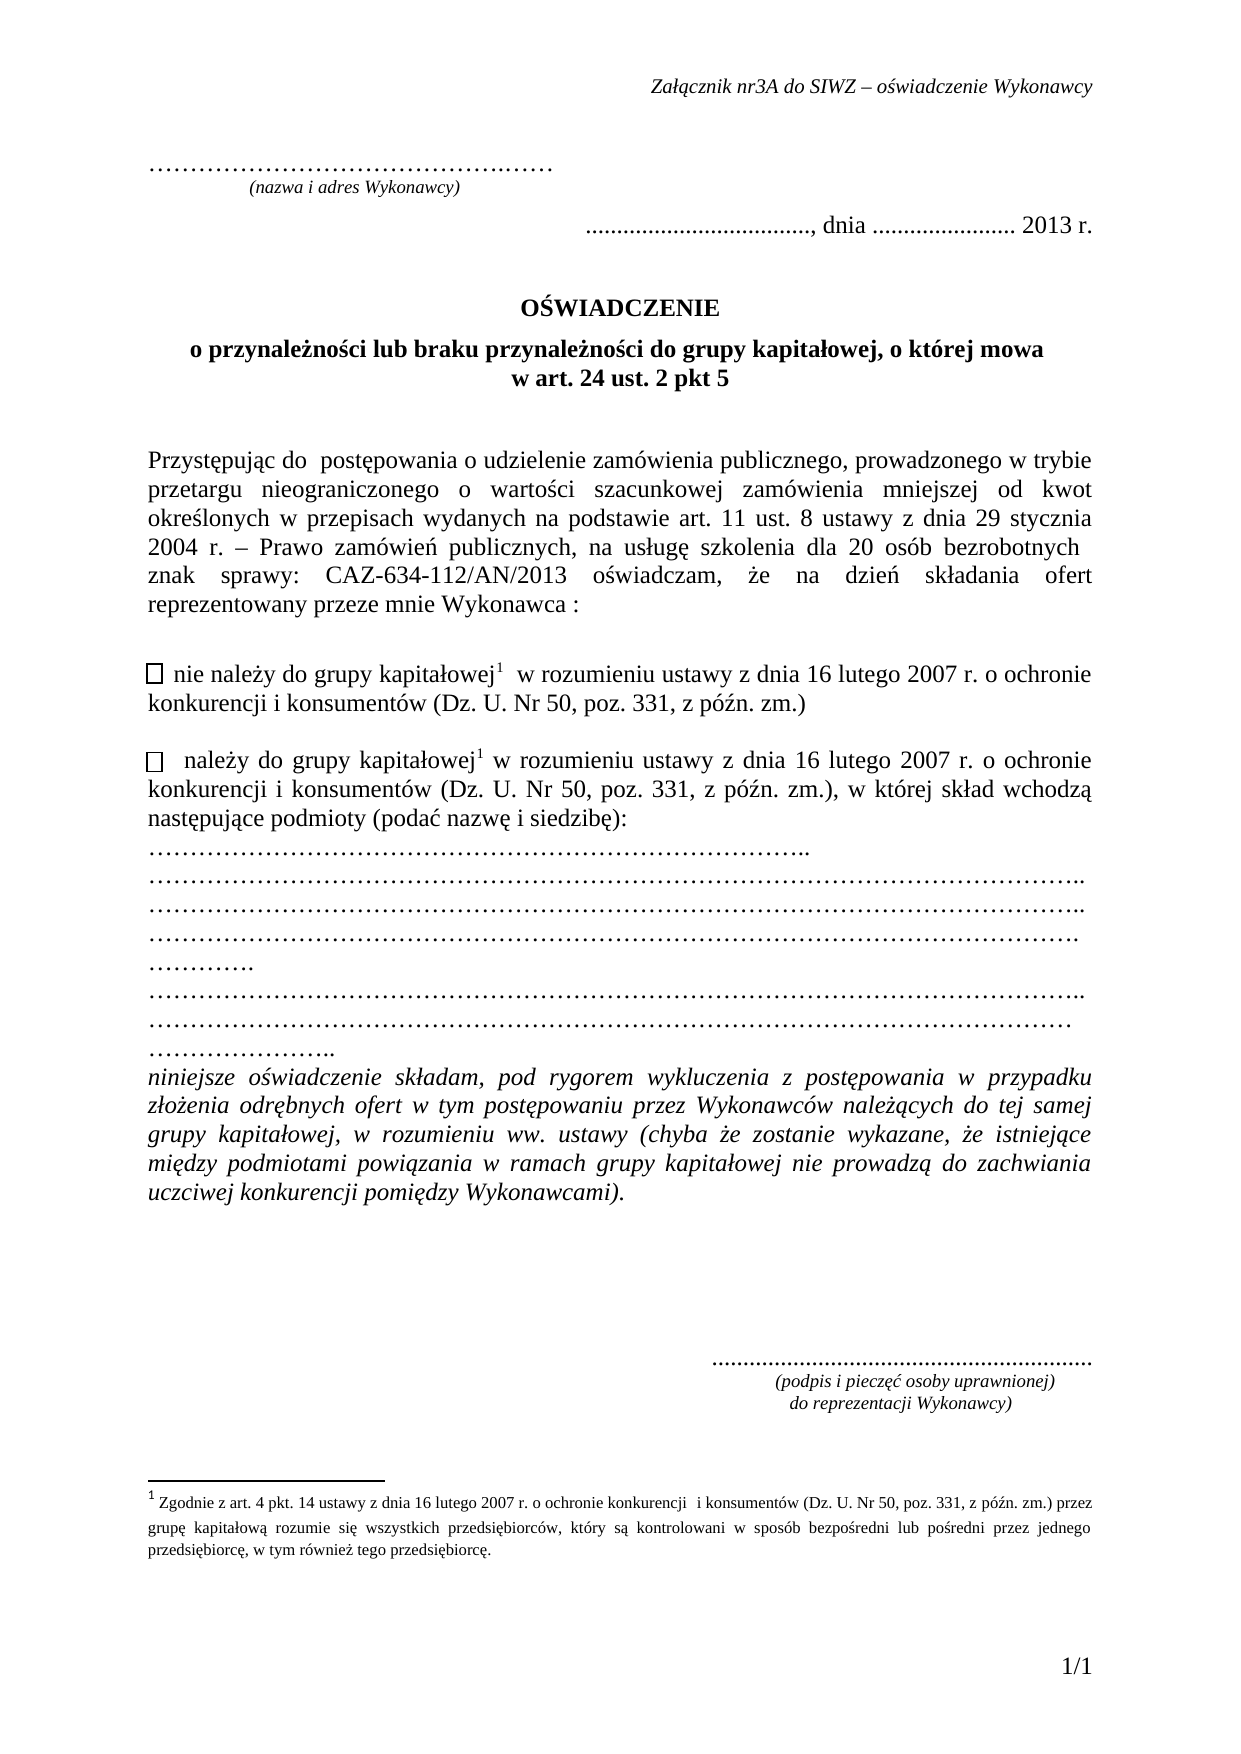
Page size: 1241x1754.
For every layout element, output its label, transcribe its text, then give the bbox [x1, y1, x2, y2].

text OŚWIADCZENIE [148, 293, 1093, 322]
text do reprezentacji Wykonawcy) [709, 1392, 1093, 1413]
text n nie należy do grupy kapitałowej w rozumieniu ustawy z dnia 16 lutego 2007 r. o ochronie konkurencji i konsumentów (Dz. U. Nr 50, poz. 331, z późn. zm.) [148, 659, 1093, 717]
text Przystępując do postępowania o udzielenie zamówienia publicznego, prowadzonego w trybie przetargu nieograniczonego o wartości szacunkowej zamówienia mniejszej od kwot określonych w przepisach wydanych na podstawie art. 11 ust. 8 ustawy z dnia 29 stycznia 2004 r. – Prawo zamówień publicznych, na usługę szkolenia dla 20 osób bezrobotnych znak sprawy: CAZ-634-112/AN/2013 oświadczam, że na dzień składania ofert reprezentowany przeze mnie Wykonawca : [148, 445, 1093, 618]
text (nazwa i adres Wykonawcy) [148, 176, 561, 198]
text należy do grupy kapitałowej1 w rozumieniu ustawy z dnia 16 lutego 2007 r. o ochronie konkurencji i konsumentów (Dz. U. Nr 50, poz. 331, z późn. zm.), w której skład wchodzą następujące podmioty (podać nazwę i siedzibę): [148, 745, 1093, 832]
text ............................................................. [148, 1342, 1093, 1370]
text …………………………………….…… [148, 148, 1093, 176]
text ...................................., dnia ....................... 2013 r. [148, 210, 1093, 239]
text (podpis i pieczęć osoby uprawnionej) [709, 1370, 1093, 1392]
text ……………………………………………………………………..…………………………………………………………………………………………………..…………………………………………………………………………………………………..………………………………………………………………………………………………….………….…………………………………………………………………………………………………..…………………………………………………………………………………………………………………….. [148, 832, 1093, 1062]
text o przynależności lub braku przynależności do grupy kapitałowej, o której mowa w art. 24 ust. 2 pkt 5 [148, 334, 1093, 392]
text niniejsze oświadczenie składam, pod rygorem wykluczenia z postępowania w przypadku złożenia odrębnych ofert w tym postępowaniu przez Wykonawców należących do tej samej grupy kapitałowej, w rozumieniu ww. ustawy (chyba że zostanie wykazane, że istniejące między podmiotami powiązania w ramach grupy kapitałowej nie prowadzą do zachwiania uczciwej konkurencji pomiędzy Wykonawcami). [148, 1062, 1093, 1205]
